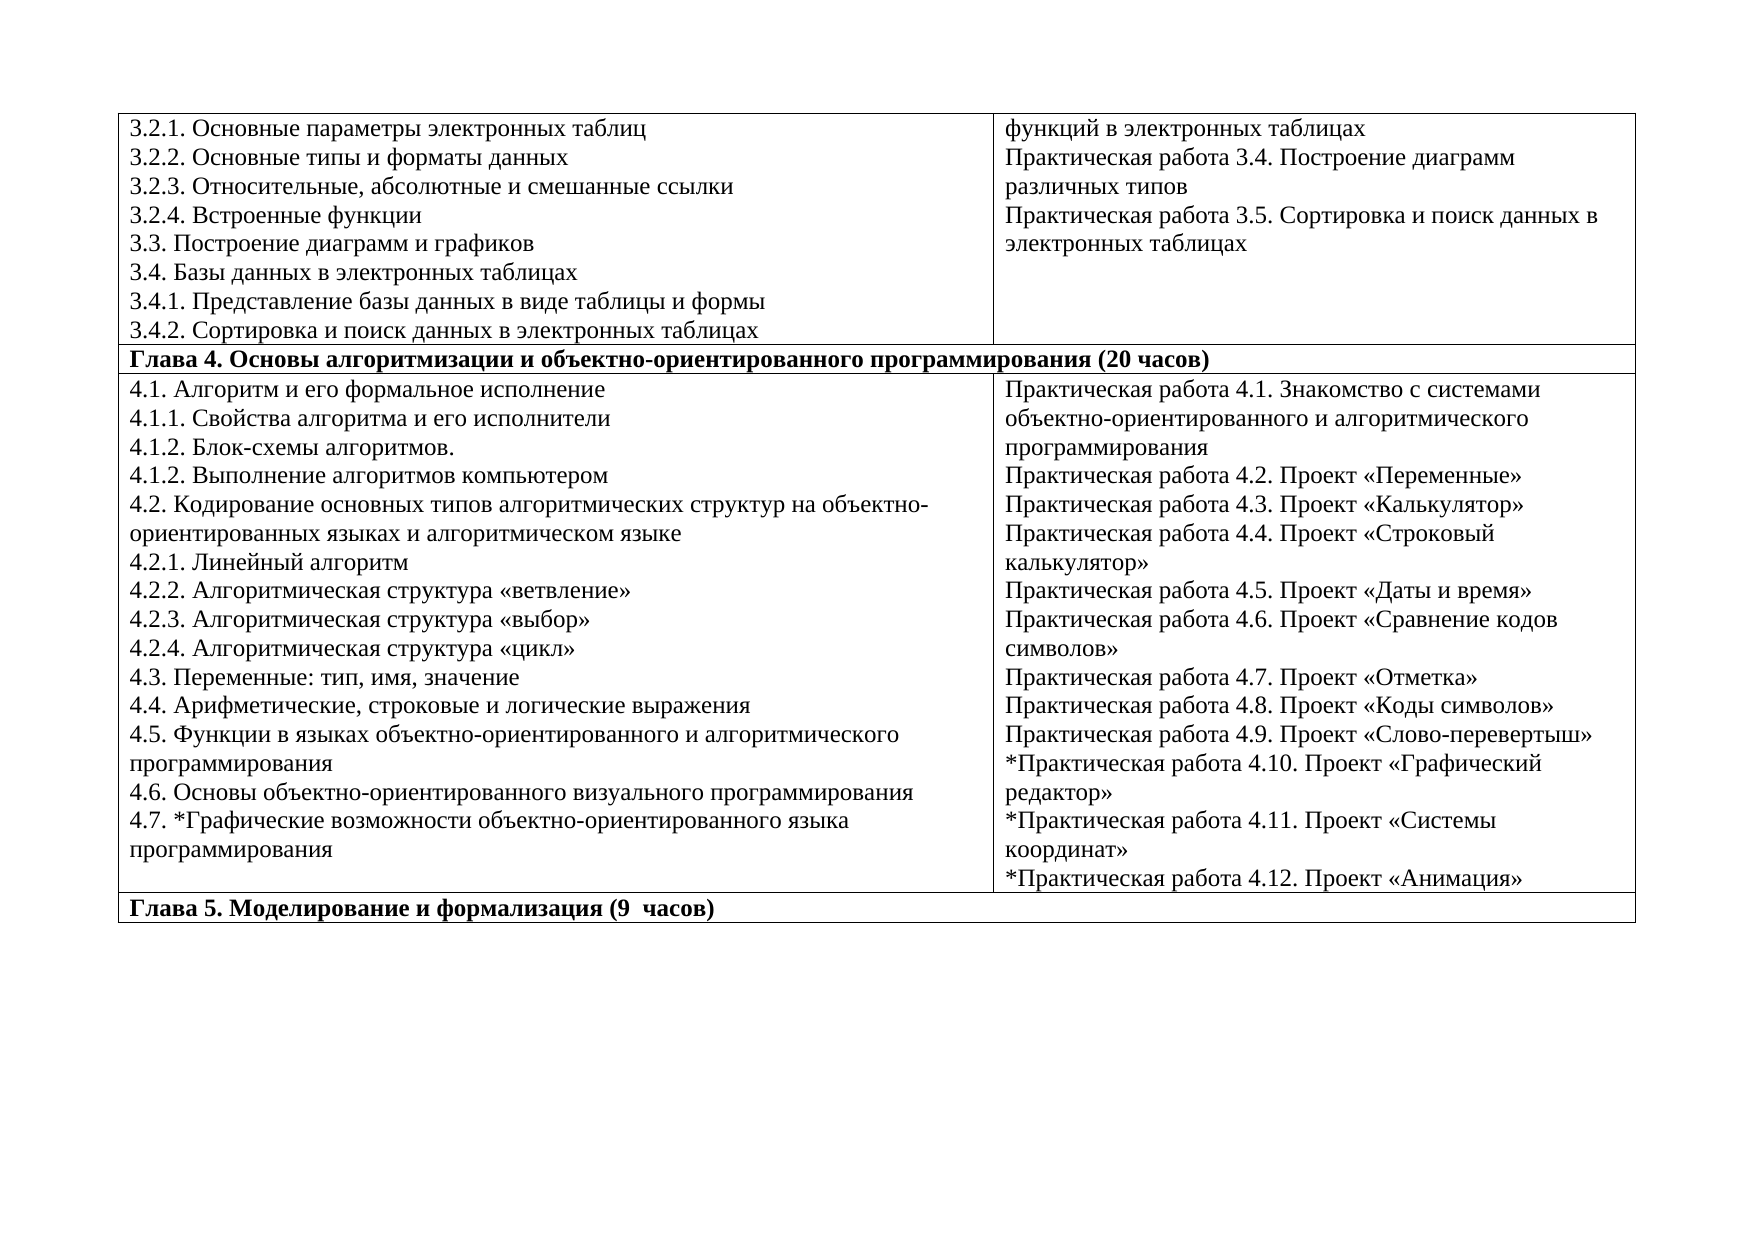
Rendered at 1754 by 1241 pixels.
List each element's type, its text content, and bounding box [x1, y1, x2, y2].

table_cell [994, 114, 1635, 343]
table_cell Практическая работа 4.1. Знакомство с системами объектно-ориентированного и алгоритмического программирования Практическая работа 4.2. Проект «Переменные» Практическая работа 4.3. Проект «Калькулятор» Практическая работа 4.4. Проект «Строковый калькулятор» Практическая работа 4.5. Проект «Даты и время» Практическая работа 4.6. Проект «Сравнение кодов символов» Практическая работа 4.7. Проект «Отметка» Практическая работа 4.8. Проект «Коды символов» Практическая работа 4.9. Проект «Слово-перевертыш» *Практическая работа 4.10. Проект «Графический редактор» *Практическая работа 4.11. Проект «Системы координат» *Практическая работа 4.12. Проект «Анимация» [994, 374, 1635, 892]
table_cell Глава 5. Моделирование и формализация (9 часов) [119, 893, 1635, 922]
table_cell 4.1. Алгоритм и его формальное исполнение 4.1.1. Свойства алгоритма и его исполнители 4.1.2. Блок-схемы алгоритмов. 4.1.2. Выполнение алгоритмов компьютером 4.2. Кодирование основных типов алгоритмических структур на объектно-ориентированных языках и алгоритмическом языке 4.2.1. Линейный алгоритм 4.2.2. Алгоритмическая структура «ветвление» 4.2.3. Алгоритмическая структура «выбор» 4.2.4. Алгоритмическая структура «цикл» 4.3. Переменные: тип, имя, значение 4.4. Арифметические, строковые и логические выражения 4.5. Функции в языках объектно-ориентированного и алгоритмического программирования 4.6. Основы объектно-ориентированного визуального программирования 4.7. *Графические возможности объектно-ориентированного языка программирования [119, 374, 993, 892]
table_cell Глава 4. Основы алгоритмизации и объектно-ориентированного программирования (20 часов) [119, 345, 1635, 373]
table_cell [119, 114, 993, 343]
